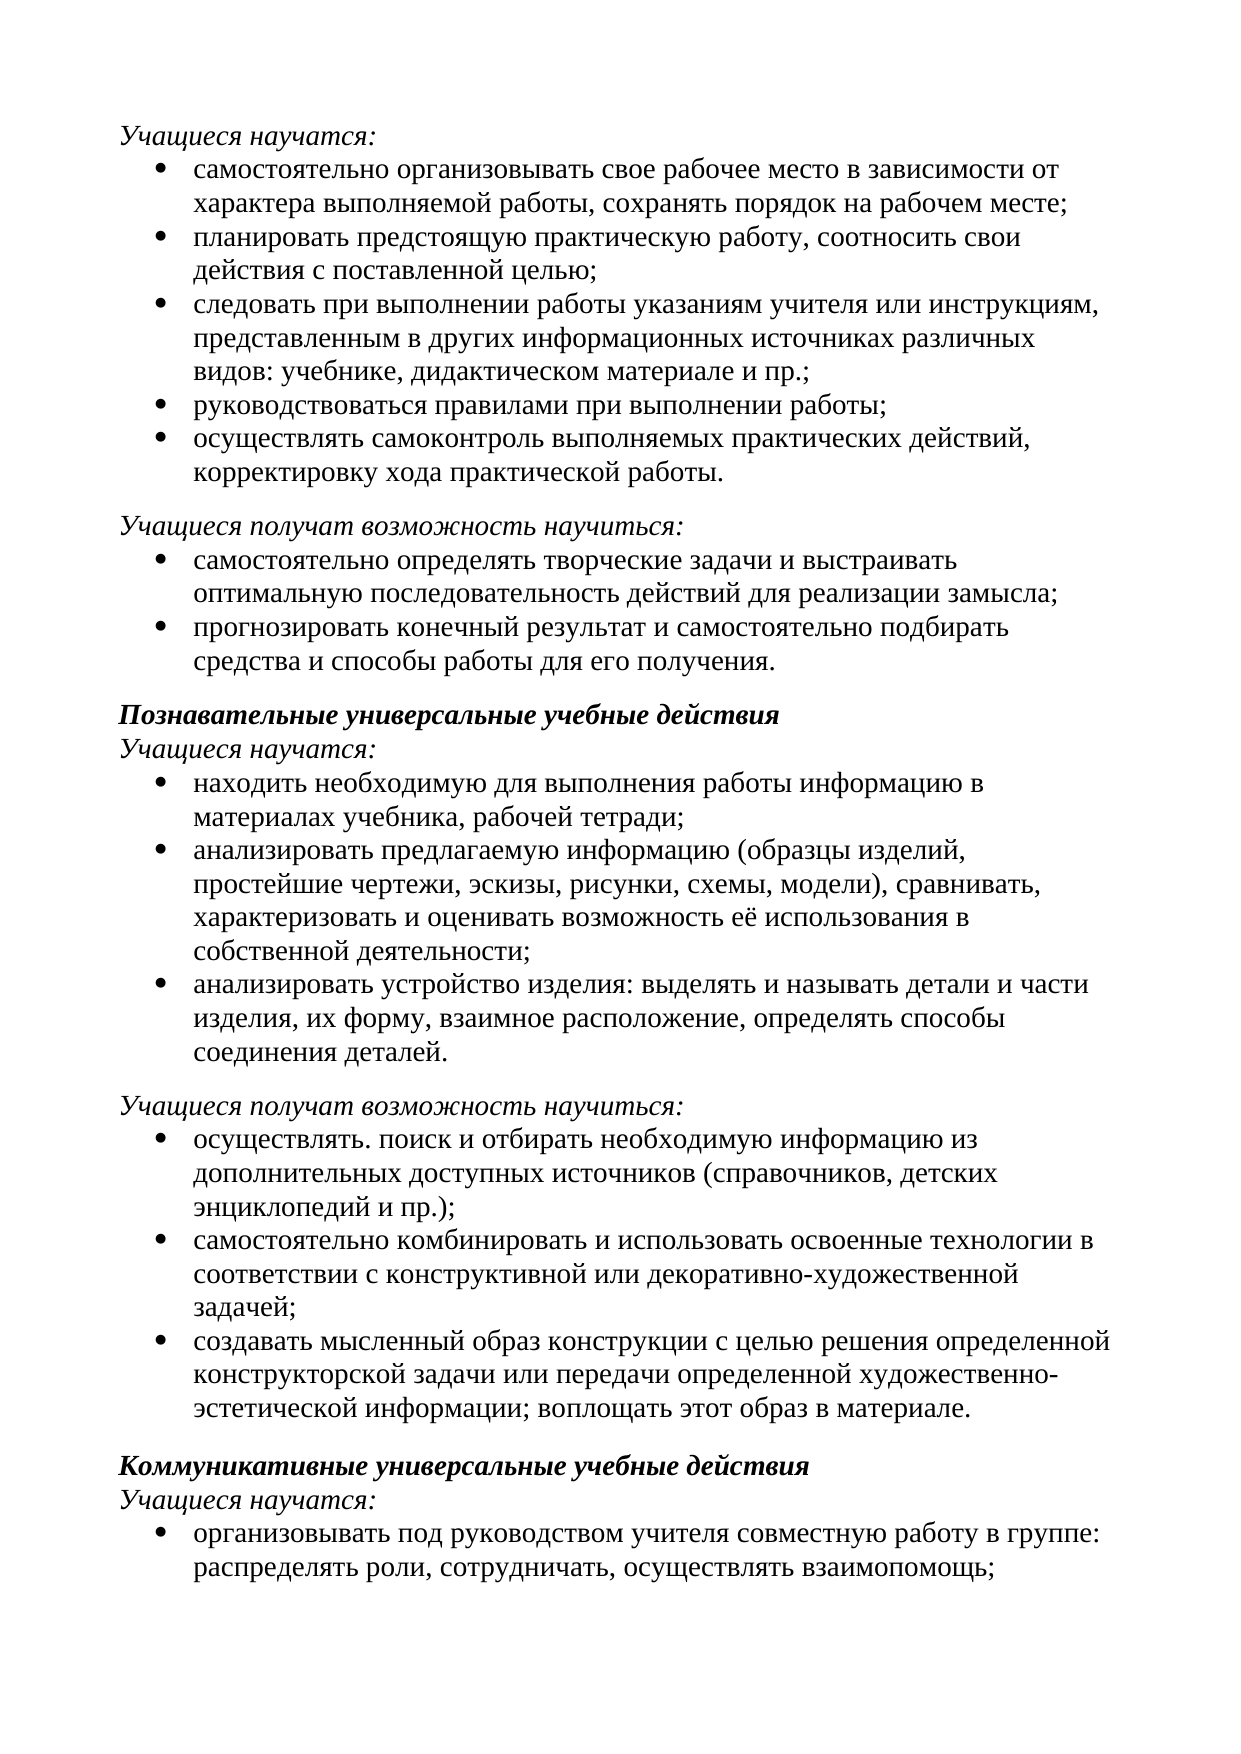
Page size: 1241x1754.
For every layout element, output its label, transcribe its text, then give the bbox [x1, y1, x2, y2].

list прогнозировать конечный результат и самостоятельно подбирать средства и способы работы для его получения. [156, 609, 1122, 676]
text Коммуникативные универсальные учебные действия [118, 1448, 1122, 1482]
text Учащиеся получат возможность научиться: [118, 1088, 1122, 1122]
list осуществлять самоконтроль выполняемых практических действий, корректировку хода практической работы. [156, 420, 1122, 488]
list руководствоваться правилами при выполнении работы; [156, 387, 1122, 420]
list следовать при выполнении работы указаниям учителя или инструкциям, представленным в других информационных источниках различных видов: учебнике, дидактическом материале и пр.; [156, 286, 1122, 387]
list находить необходимую для выполнения работы информацию в материалах учебника, рабочей тетради; [156, 765, 1122, 832]
text Учащиеся научатся: [118, 118, 1122, 152]
list анализировать предлагаемую информацию (образцы изделий, простейшие чертежи, эскизы, рисунки, схемы, модели), сравнивать, характеризовать и оценивать возможность её использования в собственной деятельности; [156, 832, 1122, 966]
list организовывать под руководством учителя совместную работу в группе: распределять роли, сотрудничать, осуществлять взаимопомощь; [156, 1516, 1122, 1583]
list самостоятельно комбинировать и использовать освоенные технологии в соответствии с конструктивной или декоративно-художественной задачей; [156, 1222, 1122, 1323]
list планировать предстоящую практическую работу, соотносить свои действия с поставленной целью; [156, 219, 1122, 286]
text Учащиеся получат возможность научиться: [118, 508, 1122, 542]
text Познавательные универсальные учебные действия [118, 697, 1122, 731]
list осуществлять. поиск и отбирать необходимую информацию из дополнительных доступных источников (справочников, детских энциклопедий и пр.); [156, 1122, 1122, 1222]
list самостоятельно организовывать свое рабочее место в зависимости от характера выполняемой работы, сохранять порядок на рабочем месте; [156, 152, 1122, 219]
text Учащиеся научатся: [118, 1482, 1122, 1516]
list анализировать устройство изделия: выделять и называть детали и части изделия, их форму, взаимное расположение, определять способы соединения деталей. [156, 966, 1122, 1067]
list создавать мысленный образ конструкции с целью решения определенной конструкторской задачи или передачи определенной художественно-эстетической информации; воплощать этот образ в материале. [156, 1323, 1122, 1424]
text Учащиеся научатся: [118, 731, 1122, 765]
list самостоятельно определять творческие задачи и выстраивать оптимальную последовательность действий для реализации замысла; [156, 542, 1122, 609]
